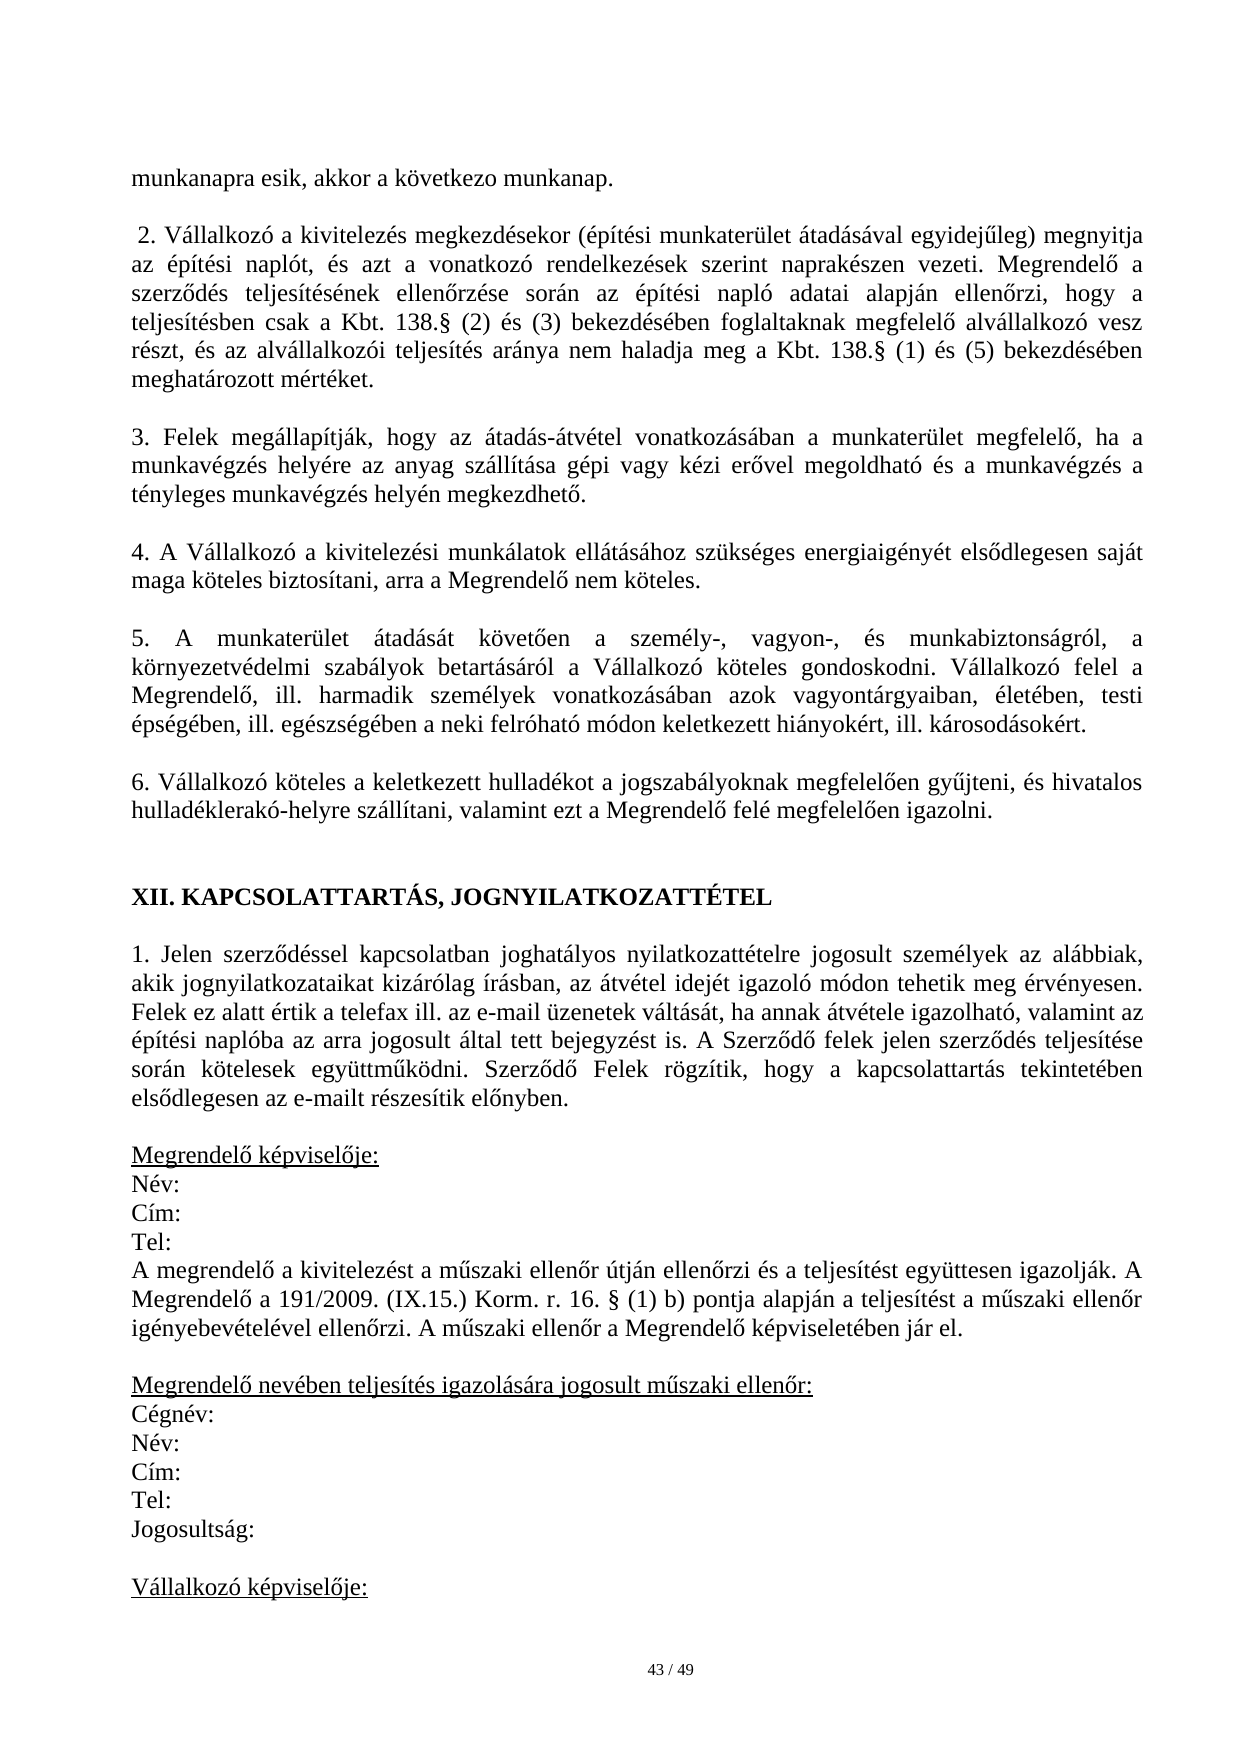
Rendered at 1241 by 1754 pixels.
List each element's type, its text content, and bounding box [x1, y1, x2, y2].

text Cím: [131, 1457, 1144, 1485]
text Jogosultság: [131, 1514, 1144, 1543]
text Vállalkozó képviselője: [131, 1572, 1144, 1600]
text 6. Vállalkozó köteles a keletkezett hulladékot a jogszabályoknak megfelelően gyűjteni, és hivatalos hulladéklerakó-helyre szállítani, valamint ezt a Megrendelő felé megfelelően igazolni. [131, 767, 1144, 824]
text 3. Felek megállapítják, hogy az átadás-átvétel vonatkozásában a munkaterület megfelelő, ha a munkavégzés helyére az anyag szállítása gépi vagy kézi erővel megoldható és a munkavégzés a tényleges munkavégzés helyén megkezdhető. [131, 422, 1144, 508]
text 5. A munkaterület átadását követően a személy-, vagyon-, és munkabiztonságról, a környezetvédelmi szabályok betartásáról a Vállalkozó köteles gondoskodni. Vállalkozó felel a Megrendelő, ill. harmadik személyek vonatkozásában azok vagyontárgyaiban, életében, testi épségében, ill. egészségében a neki felróható módon keletkezett hiányokért, ill. károsodásokért. [131, 623, 1144, 738]
text XII. KAPCSOLATTARTÁS, JOGNYILATKOZATTÉTEL [131, 882, 1144, 910]
text Cégnév: [131, 1399, 1144, 1428]
text Megrendelő képviselője: [131, 1140, 1144, 1169]
text Tel: [131, 1227, 1144, 1255]
text 4. A Vállalkozó a kivitelezési munkálatok ellátásához szükséges energiaigényét elsődlegesen saját maga köteles biztosítani, arra a Megrendelő nem köteles. [131, 537, 1144, 594]
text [131, 163, 1144, 192]
text Megrendelő nevében teljesítés igazolására jogosult műszaki ellenőr: [131, 1370, 1144, 1399]
text Cím: [131, 1198, 1144, 1227]
text 1. Jelen szerződéssel kapcsolatban joghatályos nyilatkozattételre jogosult személyek az alábbiak, akik jognyilatkozataikat kizárólag írásban, az átvétel idejét igazoló módon tehetik meg érvényesen. Felek ez alatt értik a telefax ill. az e-mail üzenetek váltását, ha annak átvétele igazolható, valamint az építési naplóba az arra jogosult által tett bejegyzést is. A Szerződő felek jelen szerződés teljesítése során kötelesek együttműködni. Szerződő Felek rögzítik, hogy a kapcsolattartás tekintetében elsődlegesen az e-mailt részesítik előnyben. [131, 939, 1144, 1112]
text Tel: [131, 1485, 1144, 1514]
text Név: [131, 1169, 1144, 1198]
text A megrendelő a kivitelezést a műszaki ellenőr útján ellenőrzi és a teljesítést együttesen igazolják. A Megrendelő a 191/2009. (IX.15.) Korm. r. 16. § (1) b) pontja alapján a teljesítést a műszaki ellenőr igényebevételével ellenőrzi. A műszaki ellenőr a Megrendelő képviseletében jár el. [131, 1255, 1144, 1342]
text Név: [131, 1428, 1144, 1457]
text 2. Vállalkozó a kivitelezés megkezdésekor (építési munkaterület átadásával egyidejűleg) megnyitja az építési naplót, és azt a vonatkozó rendelkezések szerint naprakészen vezeti. Megrendelő a szerződés teljesítésének ellenőrzése során az építési napló adatai alapján ellenőrzi, hogy a teljesítésben csak a Kbt. 138.§ (2) és (3) bekezdésében foglaltaknak megfelelő alvállalkozó vesz részt, és az alvállalkozói teljesítés aránya nem haladja meg a Kbt. 138.§ (1) és (5) bekezdésében meghatározott mértéket. [131, 220, 1144, 393]
